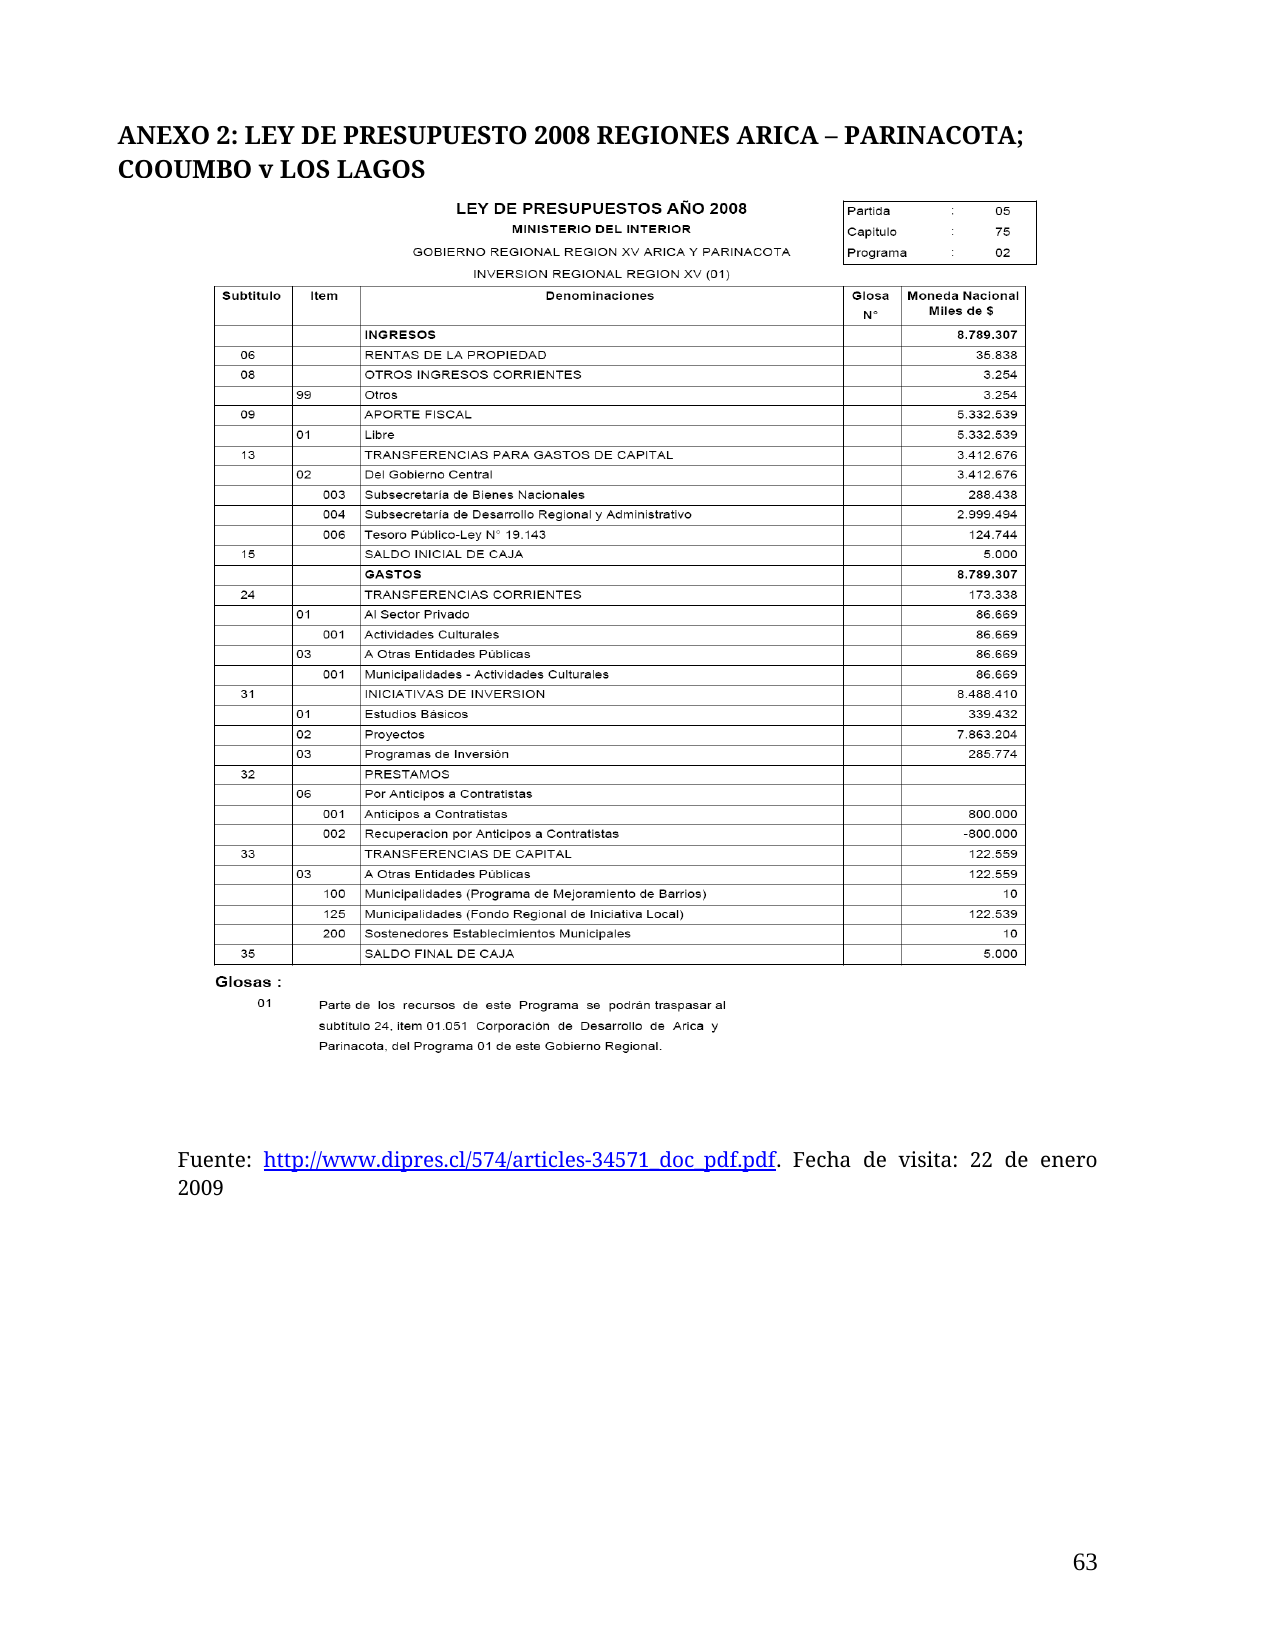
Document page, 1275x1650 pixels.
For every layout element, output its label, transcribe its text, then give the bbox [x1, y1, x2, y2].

text Fuente: http://www.dipres.cl/574/articles-34571_doc_pdf.pdf. Fecha de visita: 22 de enero 2009 [177, 1145, 1098, 1202]
